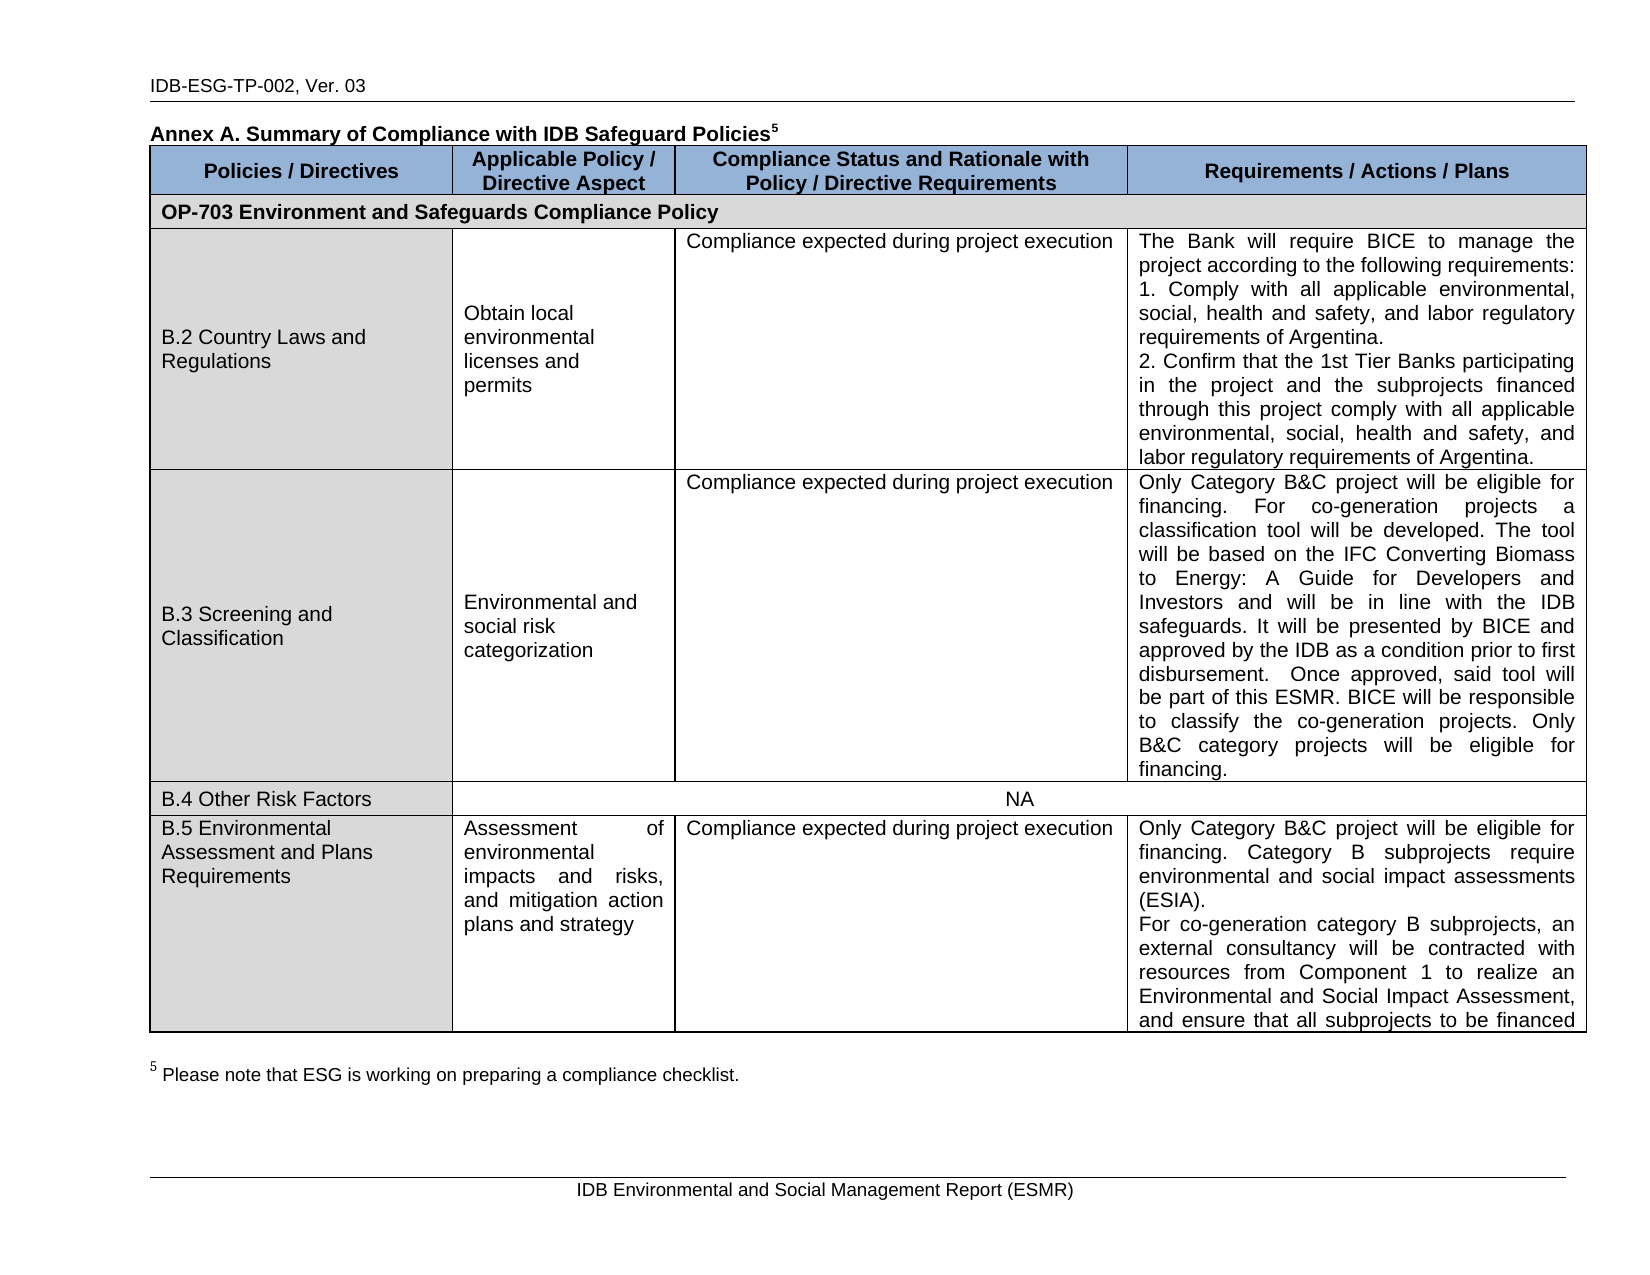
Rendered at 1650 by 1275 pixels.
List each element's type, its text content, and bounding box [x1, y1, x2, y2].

table_cell Compliance expected during project execution [676, 470, 1127, 781]
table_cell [151, 816, 452, 1031]
table_cell OP-703 Environment and Safeguards Compliance Policy [151, 195, 1586, 228]
table_cell The Bank will require BICE to manage the project according to the following requirements: 1. Comply with all applicable environmental, social, health and safety, and labor regulatory requirements of Argentina. 2. Confirm that the 1st Tier Banks participating in the project and the subprojects financed through this project comply with all applicable environmental, social, health and safety, and labor regulatory requirements of Argentina. [1128, 229, 1586, 469]
text Annex A. Summary of Compliance with IDB Safeguard Policies [150, 121, 1500, 145]
table_header Requirements / Actions / Plans [1128, 146, 1586, 194]
table_cell Environmental and social risk categorization [453, 470, 674, 781]
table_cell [1128, 816, 1586, 1031]
table_cell Compliance expected during project execution [676, 229, 1127, 469]
table_cell Obtain local environmental licenses and permits [453, 229, 674, 469]
table_cell B.2 Country Laws and Regulations [151, 229, 452, 469]
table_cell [676, 816, 1127, 1031]
table_header Applicable Policy / Directive Aspect [453, 146, 674, 194]
table_cell B.4 Other Risk Factors [151, 782, 452, 815]
table_cell NA [453, 782, 1586, 815]
table_cell Only Category B&C project will be eligible for financing. For co-generation projects a classification tool will be developed. The tool will be based on the IFC Converting Biomass to Energy: A Guide for Developers and Investors and will be in line with the IDB safeguards. It will be presented by BICE and approved by the IDB as a condition prior to first disbursement. Once approved, said tool will be part of this ESMR. BICE will be responsible to classify the co-generation projects. Only B&C category projects will be eligible for financing. [1128, 470, 1586, 781]
table_header Policies / Directives [151, 146, 452, 194]
table_cell B.3 Screening and Classification [151, 470, 452, 781]
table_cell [453, 816, 674, 1031]
table_header Compliance Status and Rationale with Policy / Directive Requirements [676, 146, 1127, 194]
